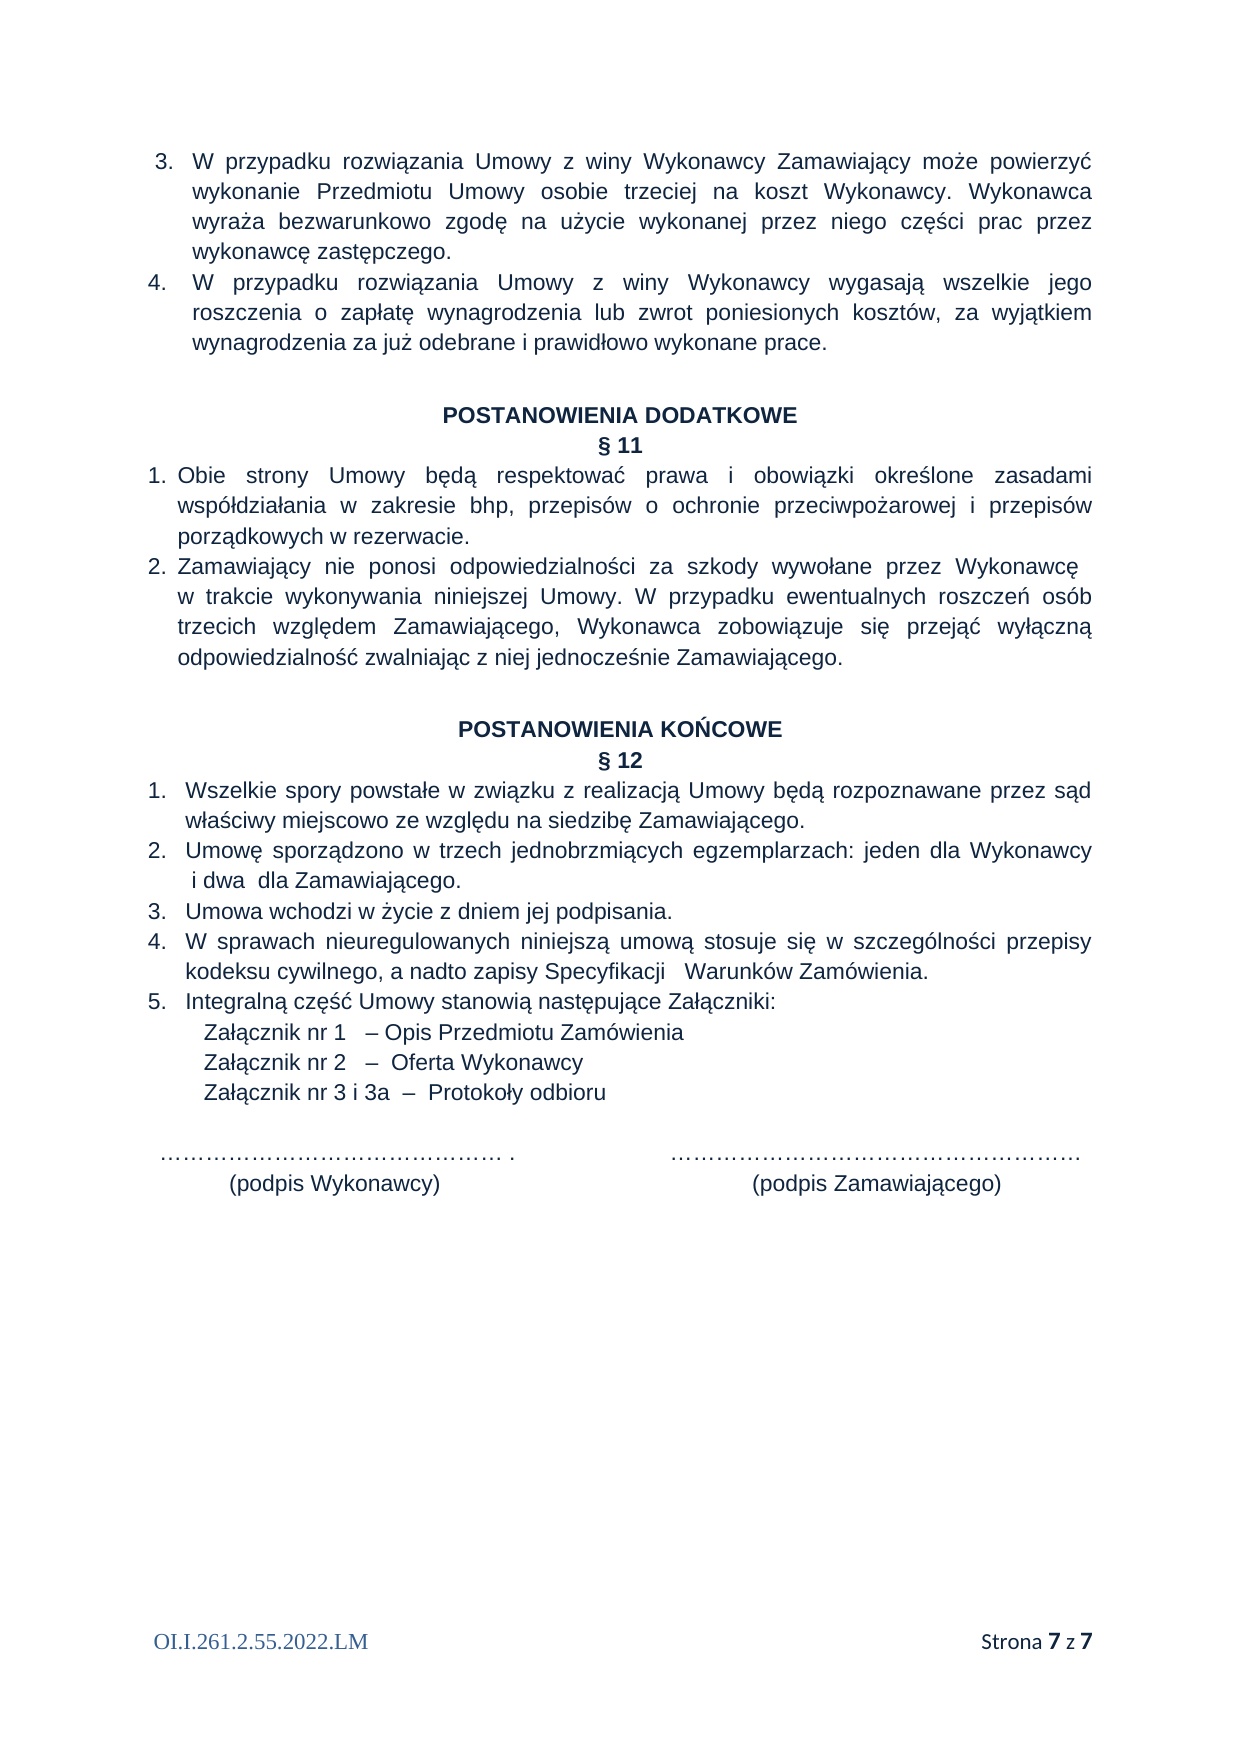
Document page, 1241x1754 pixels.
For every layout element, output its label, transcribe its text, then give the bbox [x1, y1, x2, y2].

list Obie strony Umowy będą respektować prawa i obowiązki określone zasadami współdziałania w zakresie bhp, przepisów o ochronie przeciwpożarowej i przepisów porządkowych w rezerwacie. [148, 462, 1093, 549]
text § 12 [148, 747, 1093, 773]
list Wszelkie spory powstałe w związku z realizacją Umowy będą rozpoznawane przez sąd właściwy miejscowo ze względu na siedzibę Zamawiającego. [148, 777, 1093, 833]
list Umowa wchodzi w życie z dniem jej podpisania. [148, 898, 1093, 924]
list W przypadku rozwiązania Umowy z winy Wykonawcy Zamawiający może powierzyć wykonanie Przedmiotu Umowy osobie trzeciej na koszt Wykonawcy. Wykonawca wyraża bezwarunkowo zgodę na użycie wykonanej przez niego części prac przez wykonawcę zastępczego. [154, 148, 1093, 264]
list Umowę sporządzono w trzech jednobrzmiących egzemplarzach: jeden dla Wykonawcy i dwa dla Zamawiającego. [148, 837, 1093, 894]
list Zamawiający nie ponosi odpowiedzialności za szkody wywołane przez Wykonawcę w trakcie wykonywania niniejszej Umowy. W przypadku ewentualnych roszczeń osób trzecich względem Zamawiającego, Wykonawca zobowiązuje się przejąć wyłączną odpowiedzialność zwalniając z niej jednocześnie Zamawiającego. [148, 553, 1093, 670]
list Integralną część Umowy stanowią następujące Załączniki: [148, 988, 1093, 1014]
text Załącznik nr 2 – Oferta Wykonawcy [204, 1049, 1093, 1075]
list W przypadku rozwiązania Umowy z winy Wykonawcy wygasają wszelkie jego roszczenia o zapłatę wynagrodzenia lub zwrot poniesionych kosztów, za wyjątkiem wynagrodzenia za już odebrane i prawidłowo wykonane prace. [148, 268, 1093, 355]
text § 11 [148, 432, 1093, 458]
text Załącznik nr 1 – Opis Przedmiotu Zamówienia [204, 1018, 1093, 1045]
text POSTANOWIENIA KOŃCOWE [148, 716, 1093, 743]
table_header ……………………………………… . (podpis Wykonawcy) [148, 1109, 658, 1200]
list W sprawach nieuregulowanych niniejszą umową stosuje się w szczególności przepisy kodeksu cywilnego, a nadto zapisy Specyfikacji Warunków Zamówienia. [148, 928, 1093, 984]
text POSTANOWIENIA DODATKOWE [148, 372, 1093, 428]
table_header ……………………………………………… (podpis Zamawiającego) [658, 1109, 1168, 1200]
text Załącznik nr 3 i 3a – Protokoły odbioru [204, 1079, 1093, 1105]
